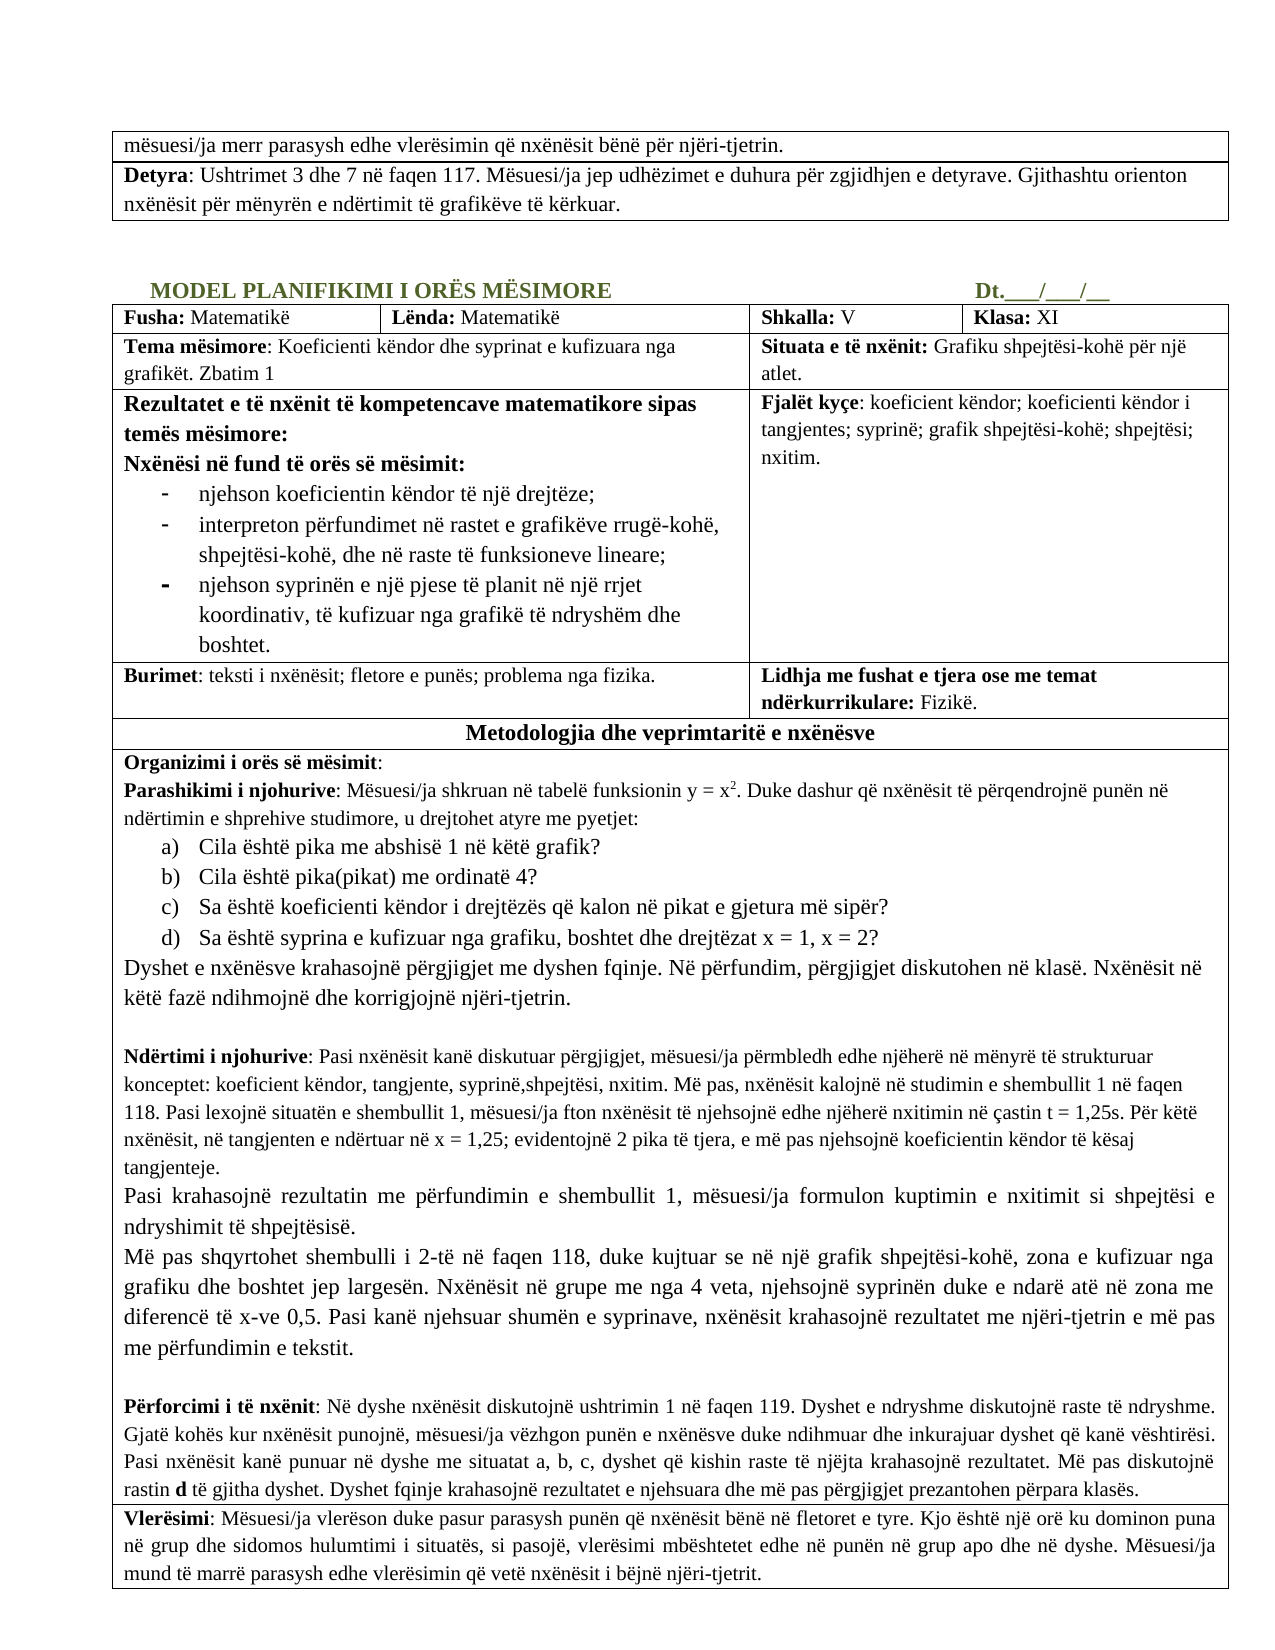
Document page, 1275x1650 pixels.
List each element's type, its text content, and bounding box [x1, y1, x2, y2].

table_cell Detyra: Ushtrimet 3 dhe 7 në faqen 117. Mësuesi/ja jep udhëzimet e duhura për zgjidhjen e detyrave. Gjithashtu orienton nxënësit për mënyrën e ndërtimit të grafikëve të kërkuar. [113, 163, 1228, 220]
table_header Fusha: Matematikë [113, 305, 380, 332]
table_cell Rezultatet e të nxënit të kompetencave matematikore sipas temës mësimore: Nxënësi në fund të orës së mësimit: njehson koeficientin këndor të një drejtëze; interpreton përfundimet në rastet e grafikëve rrugë-kohë, shpejtësi-kohë, dhe në raste të funksioneve lineare; njehson syprinën e një pjese të planit në një rrjet koordinativ, të kufizuar nga grafikë të ndryshëm dhe boshtet. [113, 390, 749, 662]
table_cell Vlerësimi: Mësuesi/ja vlerëson duke pasur parasysh punën që nxënësit bënë në fletoret e tyre. Kjo është një orë ku dominon puna në grup dhe sidomos hulumtimi i situatës, si pasojë, vlerësimi mbështetet edhe në punën në grup apo dhe në dyshe. Mësuesi/ja mund të marrë parasysh edhe vlerësimin që vetë nxënësit i bëjnë njëri-tjetrit. [113, 1505, 1228, 1588]
table_cell Tema mësimore: Koeficienti këndor dhe syprinat e kufizuara nga grafikët. Zbatim 1 [113, 334, 749, 389]
table_header Shkalla: V [750, 305, 962, 332]
table_cell Burimet: teksti i nxënësit; fletore e punës; problema nga fizika. [113, 663, 749, 718]
table_cell Organizimi i orës së mësimit: Parashikimi i njohurive: Mësuesi/ja shkruan në tabelë funksionin y = x2. Duke dashur që nxënësit të përqendrojnë punën në ndërtimin e shprehive studimore, u drejtohet atyre me pyetjet: Cila është pika me abshisë 1 në këtë grafik? Cila është pika(pikat) me ordinatë 4? Sa është koeficienti këndor i drejtëzës që kalon në pikat e gjetura më sipër? Sa është syprina e kufizuar nga grafiku, boshtet dhe drejtëzat x = 1, x = 2? Dyshet e nxënësve krahasojnë përgjigjet me dyshen fqinje. Në përfundim, përgjigjet diskutohen në klasë. Nxënësit në këtë fazë ndihmojnë dhe korrigjojnë njëri-tjetrin. Ndërtimi i njohurive: Pasi nxënësit kanë diskutuar përgjigjet, mësuesi/ja përmbledh edhe njëherë në mënyrë të strukturuar konceptet: koeficient këndor, tangjente, syprinë,shpejtësi, nxitim. Më pas, nxënësit kalojnë në studimin e shembullit 1 në faqen 118. Pasi lexojnë situatën e shembullit 1, mësuesi/ja fton nxënësit të njehsojnë edhe njëherë nxitimin në çastin t = 1,25s. Për këtë nxënësit, në tangjenten e ndërtuar në x = 1,25; evidentojnë 2 pika të tjera, e më pas njehsojnë koeficientin këndor të kësaj tangjenteje. Pasi krahasojnë rezultatin me përfundimin e shembullit 1, mësuesi/ja formulon kuptimin e nxitimit si shpejtësi e ndryshimit të shpejtësisë. Më pas shqyrtohet shembulli i 2-të në faqen 118, duke kujtuar se në një grafik shpejtësi-kohë, zona e kufizuar nga grafiku dhe boshtet jep largesën. Nxënësit në grupe me nga 4 veta, njehsojnë syprinën duke e ndarë atë në zona me diferencë të x-ve 0,5. Pasi kanë njehsuar shumën e syprinave, nxënësit krahasojnë rezultatet me njëri-tjetrin e më pas me përfundimin e tekstit. Përforcimi i të nxënit: Në dyshe nxënësit diskutojnë ushtrimin 1 në faqen 119. Dyshet e ndryshme diskutojnë raste të ndryshme. Gjatë kohës kur nxënësit punojnë, mësuesi/ja vëzhgon punën e nxënësve duke ndihmuar dhe inkurajuar dyshet që kanë vështirësi. Pasi nxënësit kanë punuar në dyshe me situatat a, b, c, dyshet që kishin raste të njëjta krahasojnë rezultatet. Më pas diskutojnë rastin d të gjitha dyshet. Dyshet fqinje krahasojnë rezultatet e njehsuara dhe më pas përgjigjet prezantohen përpara klasës. [113, 750, 1228, 1504]
table_header Lënda: Matematikë [381, 305, 749, 332]
table_cell Situata e të nxënit: Grafiku shpejtësi-kohë për një atlet. [750, 334, 1228, 389]
table_cell Metodologjia dhe veprimtaritë e nxënësve [113, 719, 1228, 749]
table_cell Fjalët kyçe: koeficient këndor; koeficienti këndor i tangjentes; syprinë; grafik shpejtësi-kohë; shpejtësi; nxitim. [750, 390, 1228, 662]
text MODEL PLANIFIKIMI I ORËS MËSIMORE Dt.___/___/__ [150, 277, 1125, 304]
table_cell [113, 132, 1228, 161]
table_header Klasa: XI [963, 305, 1228, 332]
table_cell Lidhja me fushat e tjera ose me temat ndërkurrikulare: Fizikë. [750, 663, 1228, 718]
